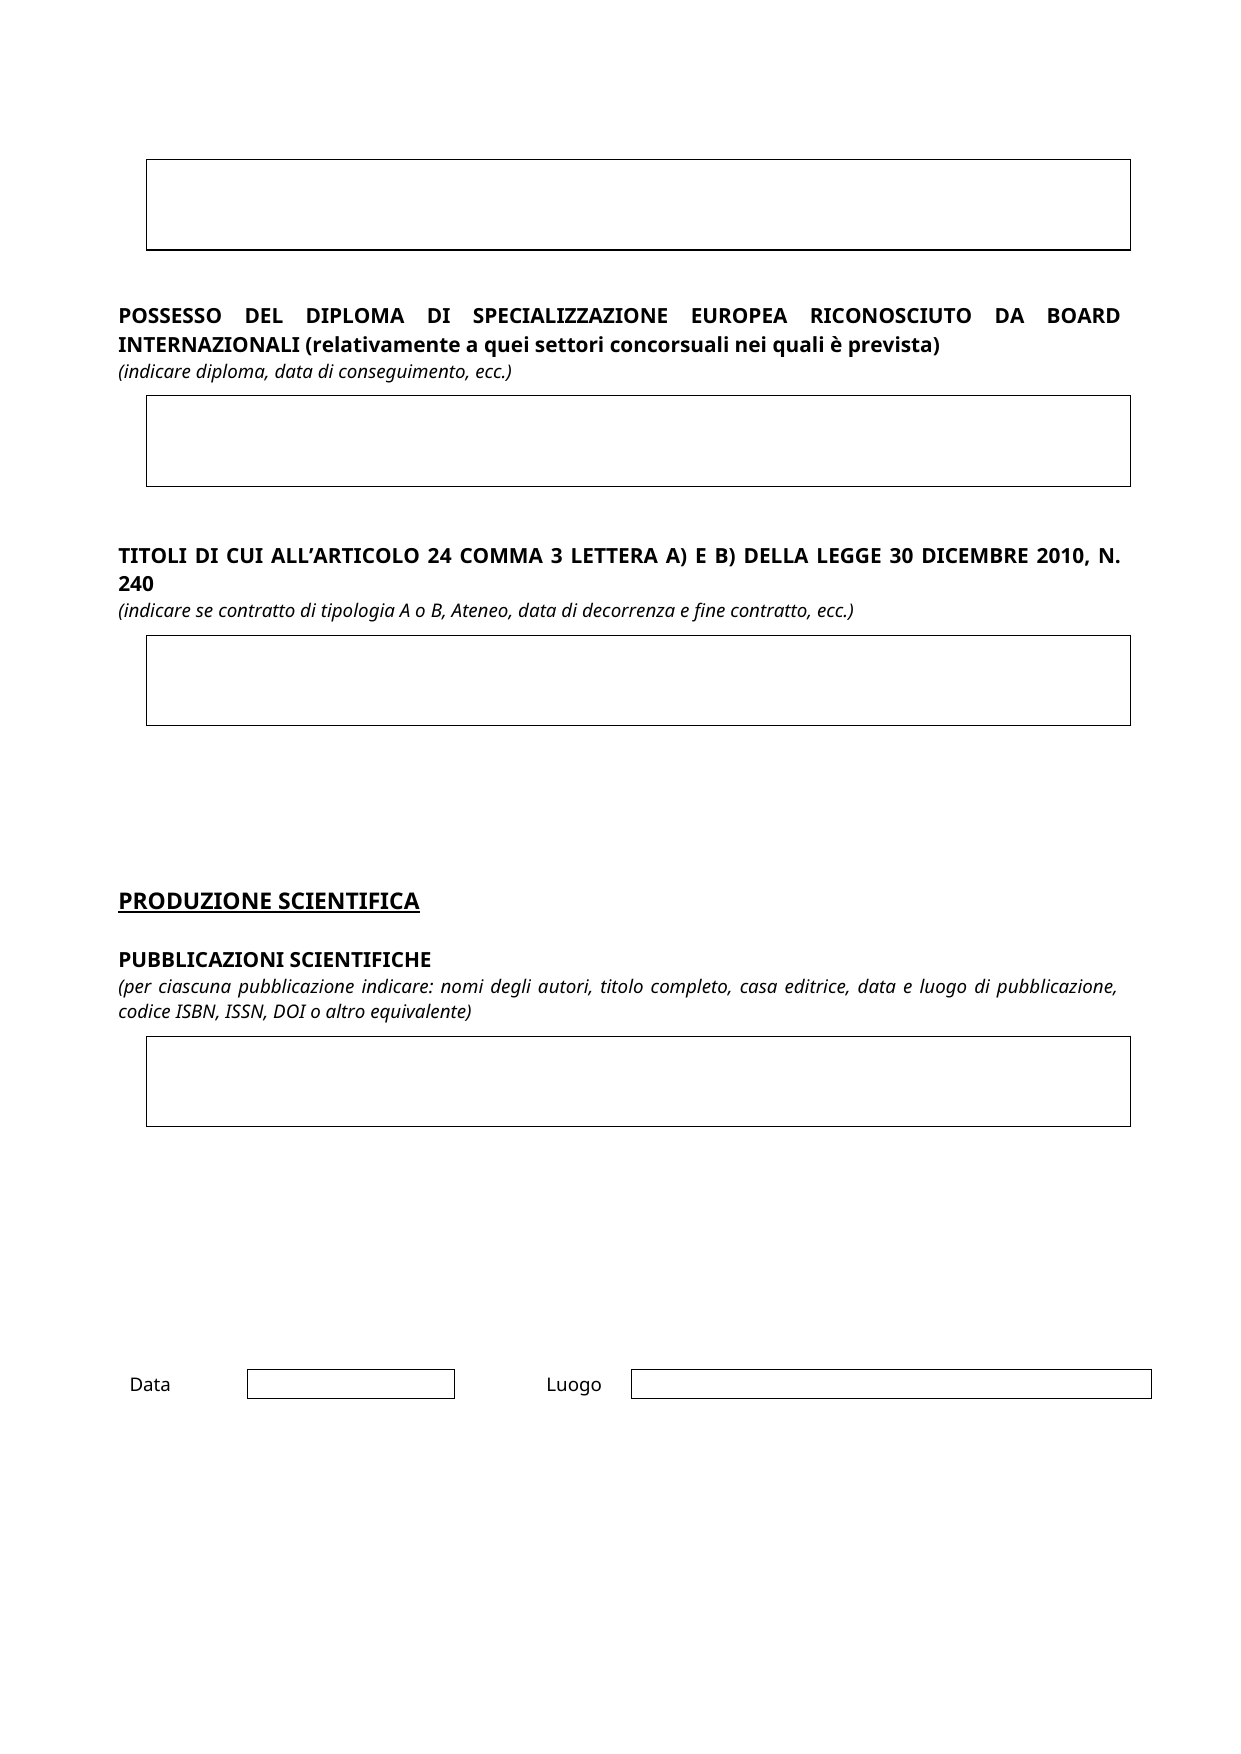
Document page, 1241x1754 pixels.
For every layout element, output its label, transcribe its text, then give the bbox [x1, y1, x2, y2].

text (indicare se contratto di tipologia A o B, Ateneo, data di decorrenza e fine contratto, ecc.) [118, 598, 1122, 623]
text POSSESSO DEL DIPLOMA DI SPECIALIZZAZIONE EUROPEA RICONOSCIUTO DA BOARD INTERNAZIONALI (relativamente a quei settori concorsuali nei quali è prevista) [118, 302, 1122, 358]
text PUBBLICAZIONI SCIENTIFICHE [118, 945, 1122, 973]
table_header Data [118, 1369, 247, 1398]
text PRODUZIONE SCIENTIFICA [118, 885, 1122, 916]
table_header Luogo [455, 1369, 631, 1398]
text TITOLI DI CUI ALL’ARTICOLO 24 COMMA 3 LETTERA A) E B) DELLA LEGGE 30 DICEMBRE 2010, N. 240 [118, 541, 1122, 598]
text (indicare diploma, data di conseguimento, ecc.) [118, 358, 1122, 384]
text (per ciascuna pubblicazione indicare: nomi degli autori, titolo completo, casa editrice, data e luogo di pubblicazione, codice ISBN, ISSN, DOI o altro equivalente) [118, 973, 1122, 1024]
table_header [248, 1370, 454, 1398]
table_header [632, 1370, 1151, 1398]
